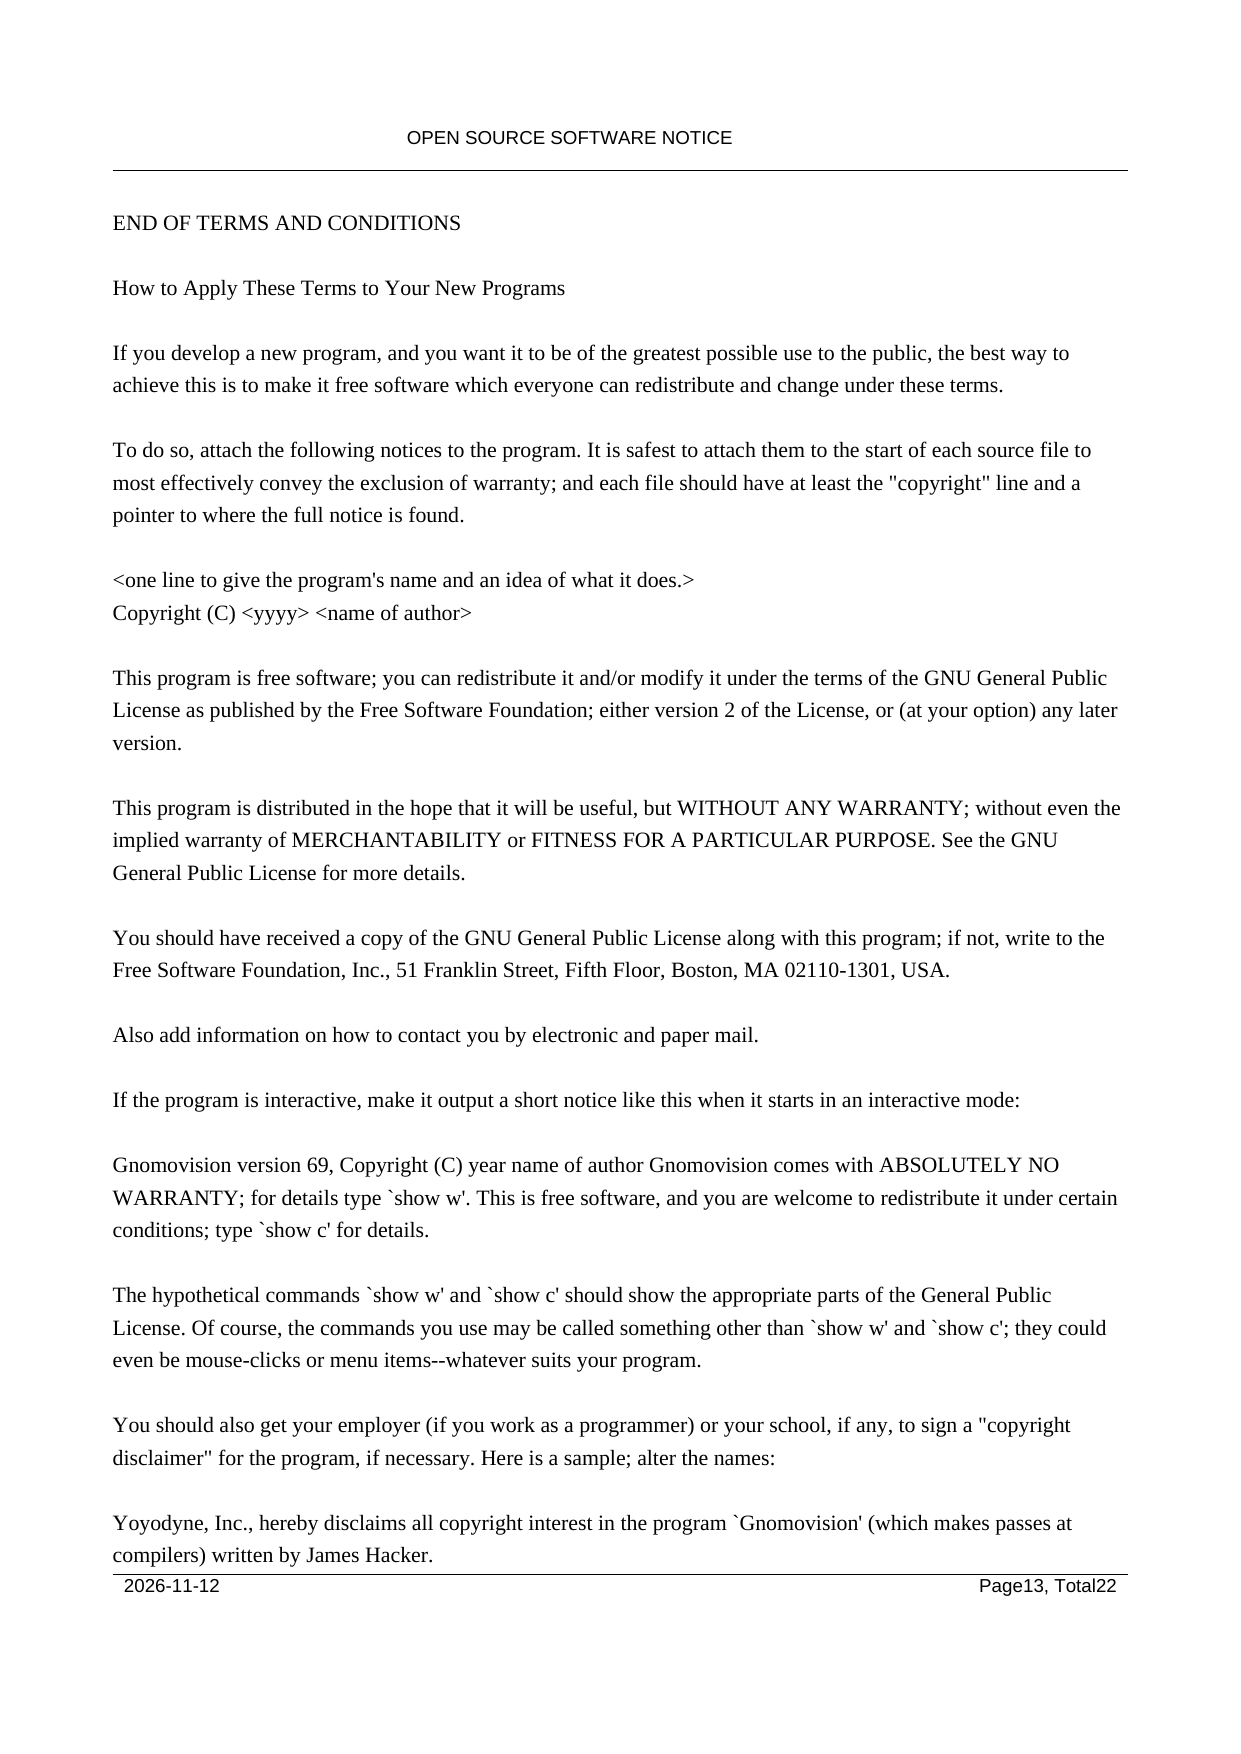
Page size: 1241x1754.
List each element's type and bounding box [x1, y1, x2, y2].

text [112, 206, 1128, 1571]
